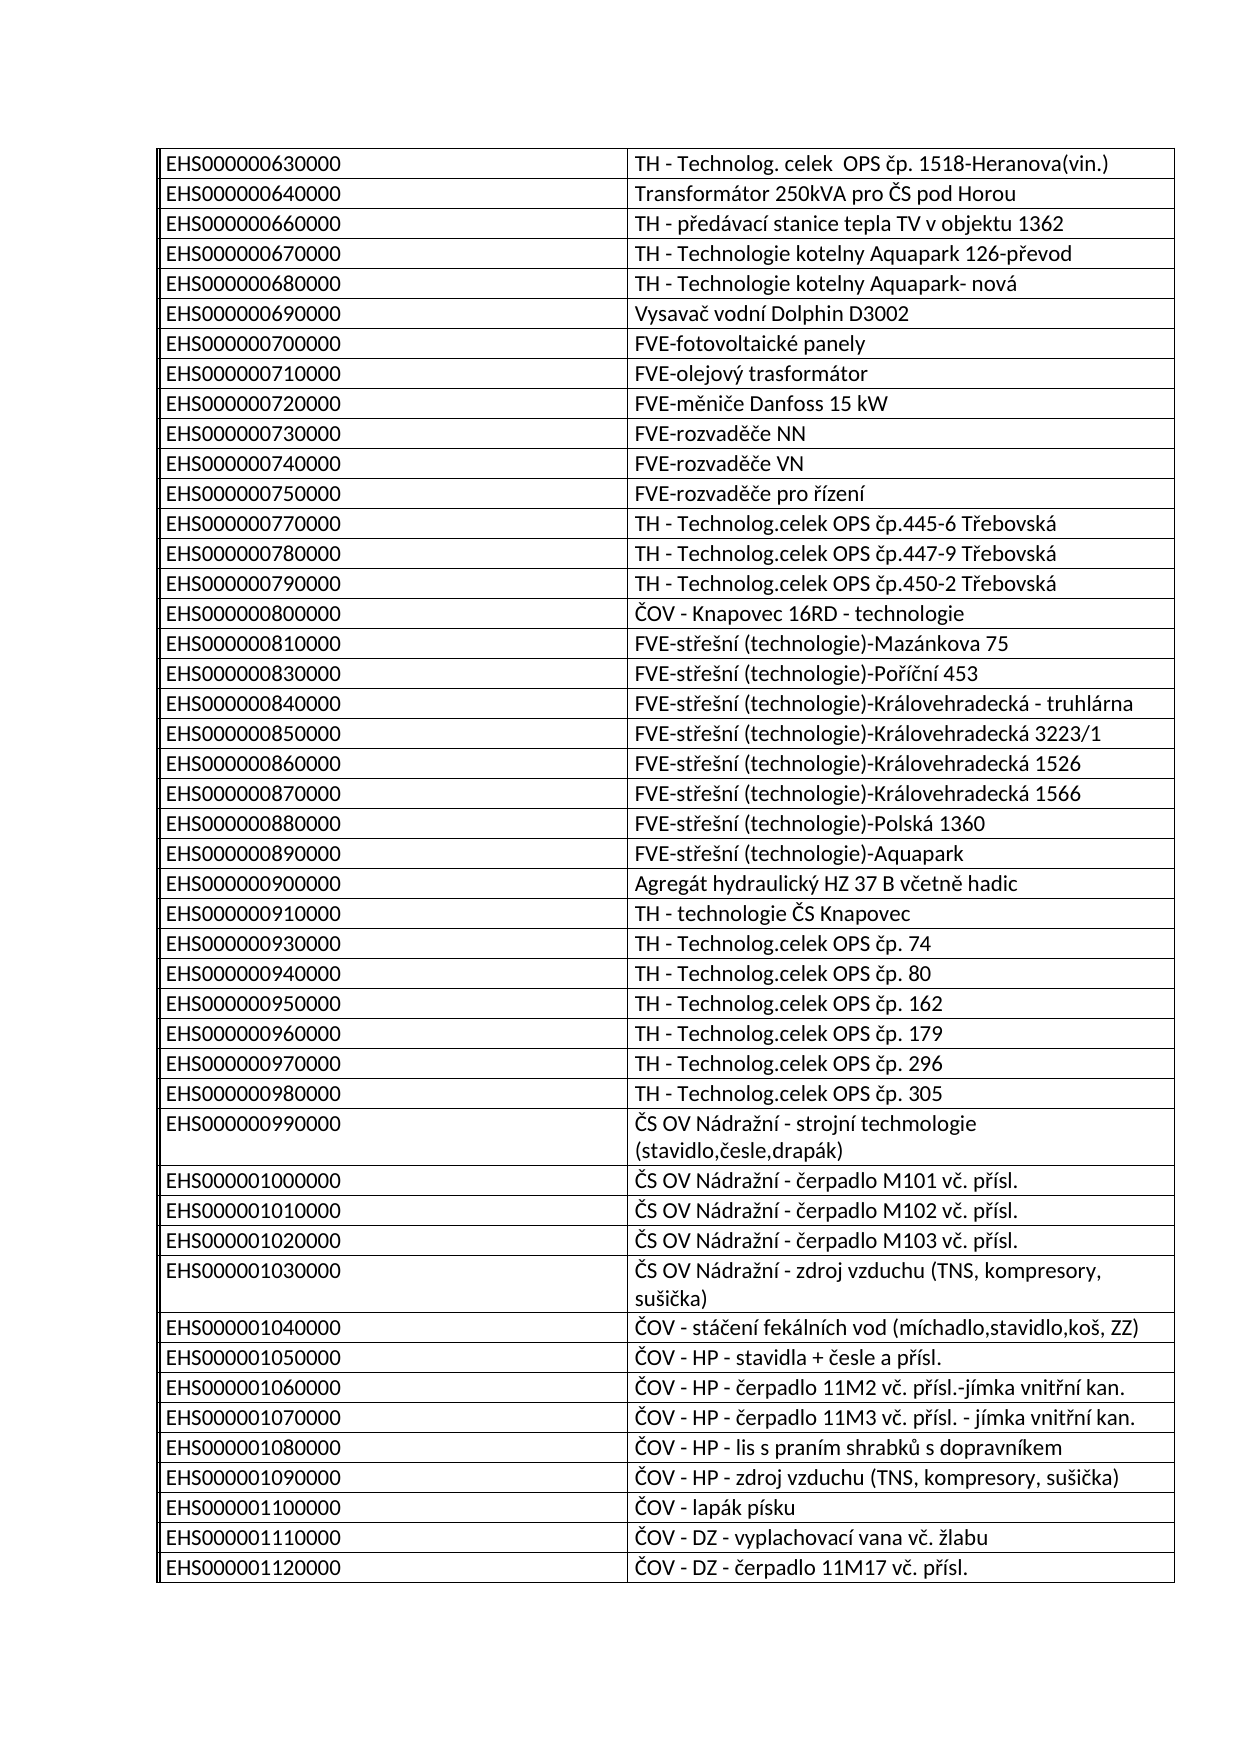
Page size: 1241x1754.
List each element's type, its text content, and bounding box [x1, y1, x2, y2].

table_cell EHS000000790000 [161, 569, 627, 598]
table_cell EHS000000670000 [161, 239, 627, 268]
table_cell ČOV - HP - čerpadlo 11M2 vč. přísl.-jímka vnitřní kan. [628, 1373, 1174, 1402]
table_cell EHS000000720000 [161, 389, 627, 418]
table_cell ČOV - HP - čerpadlo 11M3 vč. přísl. - jímka vnitřní kan. [628, 1403, 1174, 1432]
table_cell Transformátor 250kVA pro ČS pod Horou [628, 179, 1174, 208]
table_cell TH - Technologie kotelny Aquapark 126-převod [628, 239, 1174, 268]
table_cell ČS OV Nádražní - čerpadlo M102 vč. přísl. [628, 1196, 1174, 1225]
table_cell ČS OV Nádražní - čerpadlo M101 vč. přísl. [628, 1166, 1174, 1195]
table_cell EHS000001000000 [161, 1166, 627, 1195]
table_cell EHS000001090000 [161, 1463, 627, 1492]
table_cell ČOV - lapák písku [628, 1493, 1174, 1522]
table_cell FVE-střešní (technologie)-Královehradecká - truhlárna [628, 689, 1174, 718]
table_cell EHS000000660000 [161, 209, 627, 238]
table_cell EHS000001070000 [161, 1403, 627, 1432]
table_cell EHS000000800000 [161, 599, 627, 628]
table_cell TH - předávací stanice tepla TV v objektu 1362 [628, 209, 1174, 238]
table_cell EHS000001110000 [161, 1523, 627, 1552]
table_cell EHS000001040000 [161, 1313, 627, 1342]
table_cell EHS000000710000 [161, 359, 627, 388]
table_cell FVE-rozvaděče NN [628, 419, 1174, 448]
table_cell FVE-střešní (technologie)-Poříční 453 [628, 659, 1174, 688]
table_cell EHS000001030000 [161, 1256, 627, 1312]
table_cell EHS000000810000 [161, 629, 627, 658]
table_cell TH - Technolog.celek OPS čp. 162 [628, 989, 1174, 1018]
table_cell EHS000000870000 [161, 779, 627, 808]
table_cell EHS000000980000 [161, 1079, 627, 1108]
table_cell Vysavač vodní Dolphin D3002 [628, 299, 1174, 328]
table_cell EHS000000630000 [161, 149, 627, 178]
table_cell EHS000000690000 [161, 299, 627, 328]
table_cell TH - Technologie kotelny Aquapark- nová [628, 269, 1174, 298]
table_cell TH - Technolog.celek OPS čp. 80 [628, 959, 1174, 988]
table_cell TH - Technolog.celek OPS čp.447-9 Třebovská [628, 539, 1174, 568]
table_cell EHS000000750000 [161, 479, 627, 508]
table_cell TH - Technolog.celek OPS čp. 74 [628, 929, 1174, 958]
table_cell EHS000000940000 [161, 959, 627, 988]
table_cell FVE-střešní (technologie)-Královehradecká 1526 [628, 749, 1174, 778]
table_cell EHS000000890000 [161, 839, 627, 868]
table_cell TH - technologie ČS Knapovec [628, 899, 1174, 928]
table_cell ČOV - DZ - vyplachovací vana vč. žlabu [628, 1523, 1174, 1552]
table_cell EHS000001120000 [161, 1553, 627, 1582]
table_cell FVE-střešní (technologie)-Polská 1360 [628, 809, 1174, 838]
table_cell FVE-fotovoltaické panely [628, 329, 1174, 358]
table_cell EHS000001080000 [161, 1433, 627, 1462]
table_cell EHS000001100000 [161, 1493, 627, 1522]
table_cell EHS000000900000 [161, 869, 627, 898]
table_cell EHS000001060000 [161, 1373, 627, 1402]
table_cell EHS000000930000 [161, 929, 627, 958]
table_cell EHS000000860000 [161, 749, 627, 778]
table_cell TH - Technolog.celek OPS čp.445-6 Třebovská [628, 509, 1174, 538]
table_cell ČOV - stáčení fekálních vod (míchadlo,stavidlo,koš, ZZ) [628, 1313, 1174, 1342]
table_cell ČOV - HP - stavidla + česle a přísl. [628, 1343, 1174, 1372]
table_cell ČOV - HP - zdroj vzduchu (TNS, kompresory, sušička) [628, 1463, 1174, 1492]
table_cell FVE-střešní (technologie)-Mazánkova 75 [628, 629, 1174, 658]
table_cell EHS000000850000 [161, 719, 627, 748]
table_cell EHS000000910000 [161, 899, 627, 928]
table_cell ČS OV Nádražní - zdroj vzduchu (TNS, kompresory, sušička) [628, 1256, 1174, 1312]
table_cell FVE-střešní (technologie)-Královehradecká 1566 [628, 779, 1174, 808]
table_cell TH - Technolog.celek OPS čp. 179 [628, 1019, 1174, 1048]
table_cell EHS000000730000 [161, 419, 627, 448]
table_cell FVE-olejový trasformátor [628, 359, 1174, 388]
table_cell EHS000000950000 [161, 989, 627, 1018]
table_cell ČOV - Knapovec 16RD - technologie [628, 599, 1174, 628]
table_cell EHS000000960000 [161, 1019, 627, 1048]
table_cell TH - Technolog. celek OPS čp. 1518-Heranova(vin.) [628, 149, 1174, 178]
table_cell ČOV - DZ - čerpadlo 11M17 vč. přísl. [628, 1553, 1174, 1582]
table_cell EHS000000740000 [161, 449, 627, 478]
table_cell ČS OV Nádražní - čerpadlo M103 vč. přísl. [628, 1226, 1174, 1255]
table_cell TH - Technolog.celek OPS čp. 305 [628, 1079, 1174, 1108]
table_cell ČS OV Nádražní - strojní techmologie (stavidlo,česle,drapák) [628, 1109, 1174, 1165]
table_cell EHS000000830000 [161, 659, 627, 688]
table_cell Agregát hydraulický HZ 37 B včetně hadic [628, 869, 1174, 898]
table_cell EHS000001020000 [161, 1226, 627, 1255]
table_cell EHS000000770000 [161, 509, 627, 538]
table_cell FVE-měniče Danfoss 15 kW [628, 389, 1174, 418]
table_cell EHS000000780000 [161, 539, 627, 568]
table_cell EHS000000840000 [161, 689, 627, 718]
table_cell TH - Technolog.celek OPS čp. 296 [628, 1049, 1174, 1078]
table_cell EHS000000680000 [161, 269, 627, 298]
table_cell EHS000000880000 [161, 809, 627, 838]
table_cell TH - Technolog.celek OPS čp.450-2 Třebovská [628, 569, 1174, 598]
table_cell ČOV - HP - lis s praním shrabků s dopravníkem [628, 1433, 1174, 1462]
table_cell EHS000000700000 [161, 329, 627, 358]
table_cell EHS000001050000 [161, 1343, 627, 1372]
table_cell EHS000000970000 [161, 1049, 627, 1078]
table_cell FVE-střešní (technologie)-Aquapark [628, 839, 1174, 868]
table_cell EHS000000990000 [161, 1109, 627, 1165]
table_cell FVE-střešní (technologie)-Královehradecká 3223/1 [628, 719, 1174, 748]
table_cell FVE-rozvaděče VN [628, 449, 1174, 478]
table_cell EHS000001010000 [161, 1196, 627, 1225]
table_cell FVE-rozvaděče pro řízení [628, 479, 1174, 508]
table_cell EHS000000640000 [161, 179, 627, 208]
